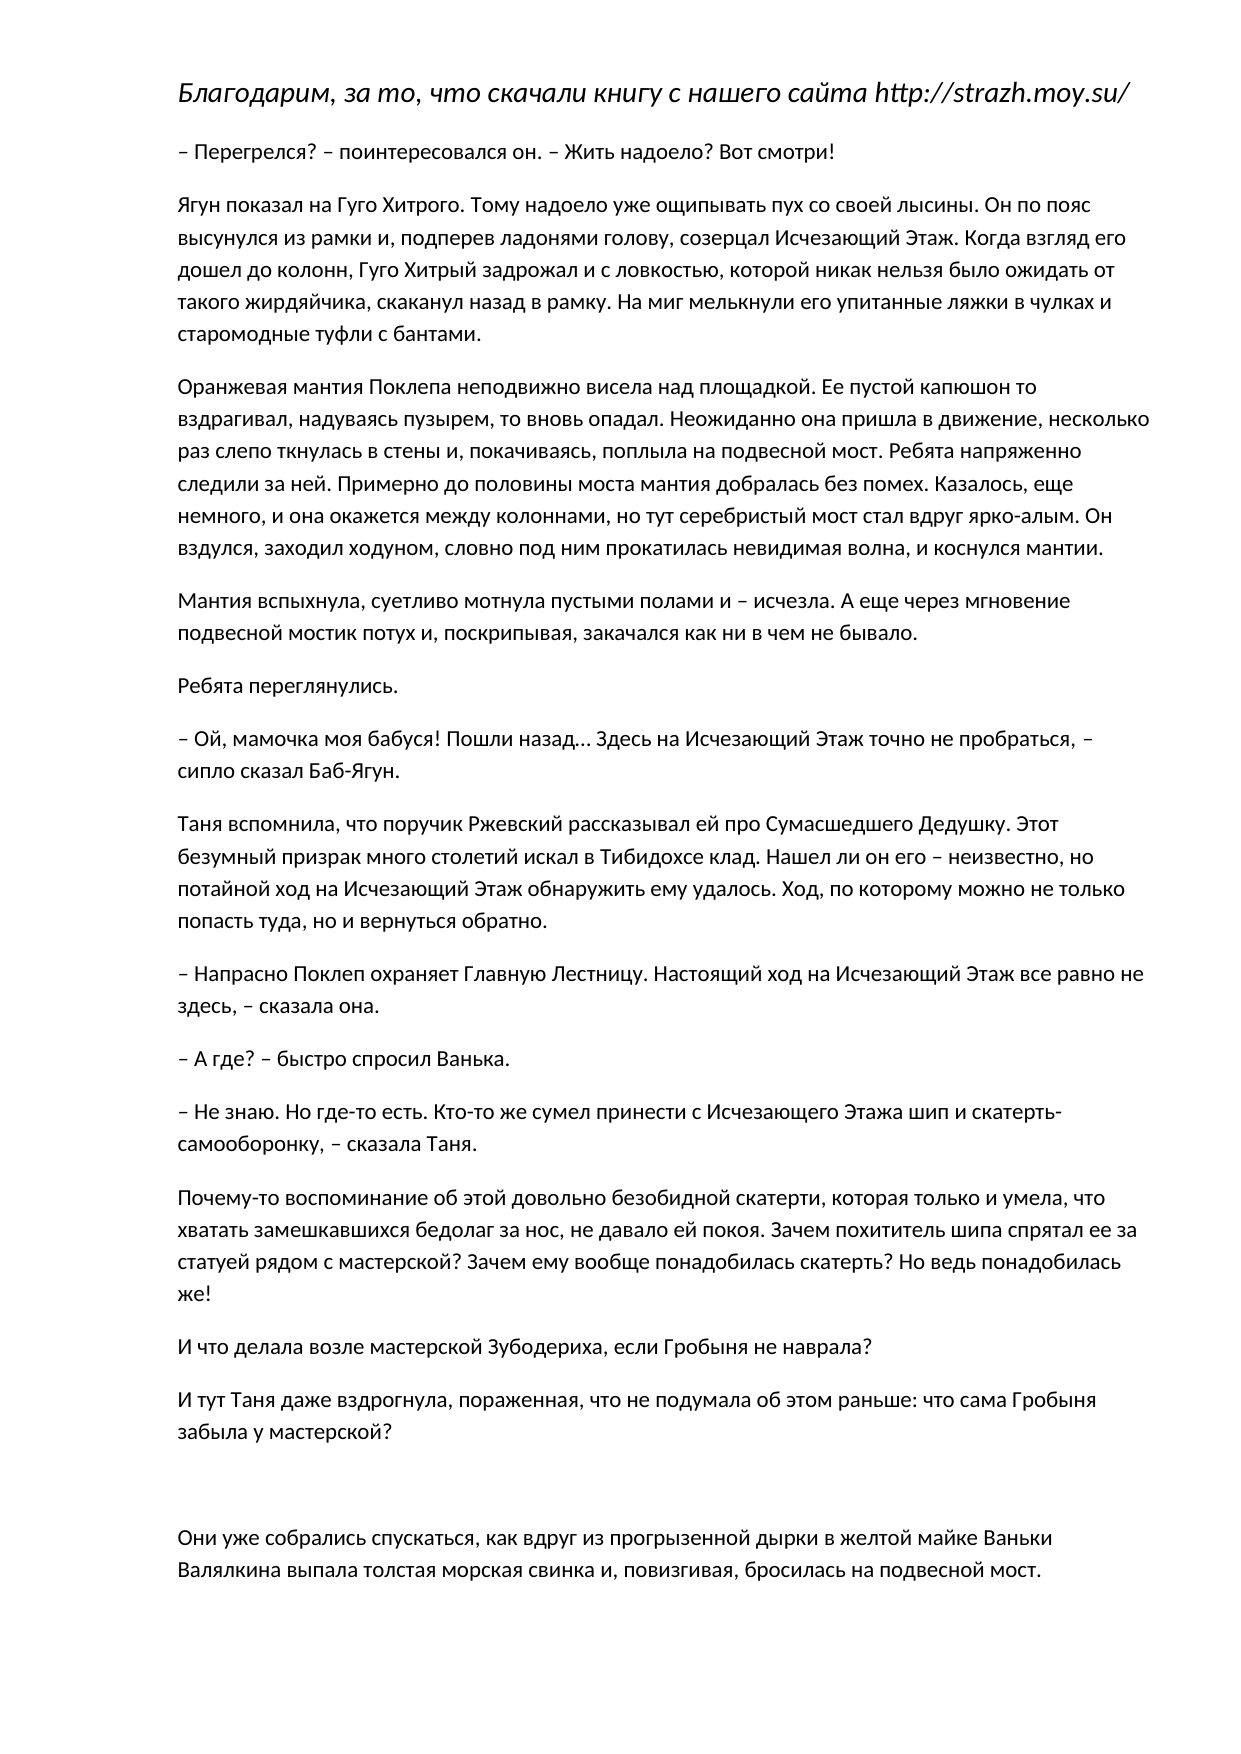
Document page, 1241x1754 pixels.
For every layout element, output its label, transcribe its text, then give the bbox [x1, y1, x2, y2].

text Ребята переглянулись. [177, 671, 1152, 699]
text Ягун показал на Гуго Хитрого. Тому надоело уже ощипывать пух со своей лысины. Он по пояс высунулся из рамки и, подперев ладонями голову, созерцал Исчезающий Этаж. Когда взгляд его дошел до колонн, Гуго Хитрый задрожал и с ловкостью, которой никак нельзя было ожидать от такого жирдяйчика, скаканул назад в рамку. На миг мелькнули его упитанные ляжки в чулках и старомодные туфли с бантами. [177, 190, 1152, 347]
text – Напрасно Поклеп охраняет Главную Лестницу. Настоящий ход на Исчезающий Этаж все равно не здесь, – сказала она. [177, 959, 1152, 1019]
text – А где? – быстро спросил Ванька. [177, 1044, 1152, 1072]
text И тут Таня даже вздрогнула, пораженная, что не подумала об этом раньше: что сама Гробыня забыла у мастерской? [177, 1385, 1152, 1445]
text – Перегрелся? – поинтересовался он. – Жить надоело? Вот смотри! [177, 137, 1152, 165]
text Почему-то воспоминание об этой довольно безобидной скатерти, которая только и умела, что хватать замешкавшихся бедолаг за нос, не давало ей покоя. Зачем похититель шипа спрятал ее за статуей рядом с мастерской? Зачем ему вообще понадобилась скатерть? Но ведь понадобилась же! [177, 1183, 1152, 1307]
text – Ой, мамочка моя бабуся! Пошли назад… Здесь на Исчезающий Этаж точно не пробраться, – сипло сказал Баб-Ягун. [177, 724, 1152, 784]
text Мантия вспыхнула, суетливо мотнула пустыми полами и – исчезла. А еще через мгновение подвесной мостик потух и, поскрипывая, закачался как ни в чем не бывало. [177, 586, 1152, 646]
text Оранжевая мантия Поклепа неподвижно висела над площадкой. Ее пустой капюшон то вздрагивал, надуваясь пузырем, то вновь опадал. Неожиданно она пришла в движение, несколько раз слепо ткнулась в стены и, покачиваясь, поплыла на подвесной мост. Ребята напряженно следили за ней. Примерно до половины моста мантия добралась без помех. Казалось, еще немного, и она окажется между колоннами, но тут серебристый мост стал вдруг ярко-алым. Он вздулся, заходил ходуном, словно под ним прокатилась невидимая волна, и коснулся мантии. [177, 372, 1152, 561]
text И что делала возле мастерской Зубодериха, если Гробыня не наврала? [177, 1332, 1152, 1360]
text Они уже собрались спускаться, как вдруг из прогрызенной дырки в желтой майке Ваньки Валялкина выпала толстая морская свинка и, повизгивая, бросилась на подвесной мост. [177, 1523, 1152, 1584]
text – Не знаю. Но где-то есть. Кто-то же сумел принести с Исчезающего Этажа шип и скатерть-самооборонку, – сказала Таня. [177, 1097, 1152, 1158]
text Таня вспомнила, что поручик Ржевский рассказывал ей про Сумасшедшего Дедушку. Этот безумный призрак много столетий искал в Тибидохсе клад. Нашел ли он его – неизвестно, но потайной ход на Исчезающий Этаж обнаружить ему удалось. Ход, по которому можно не только попасть туда, но и вернуться обратно. [177, 809, 1152, 934]
